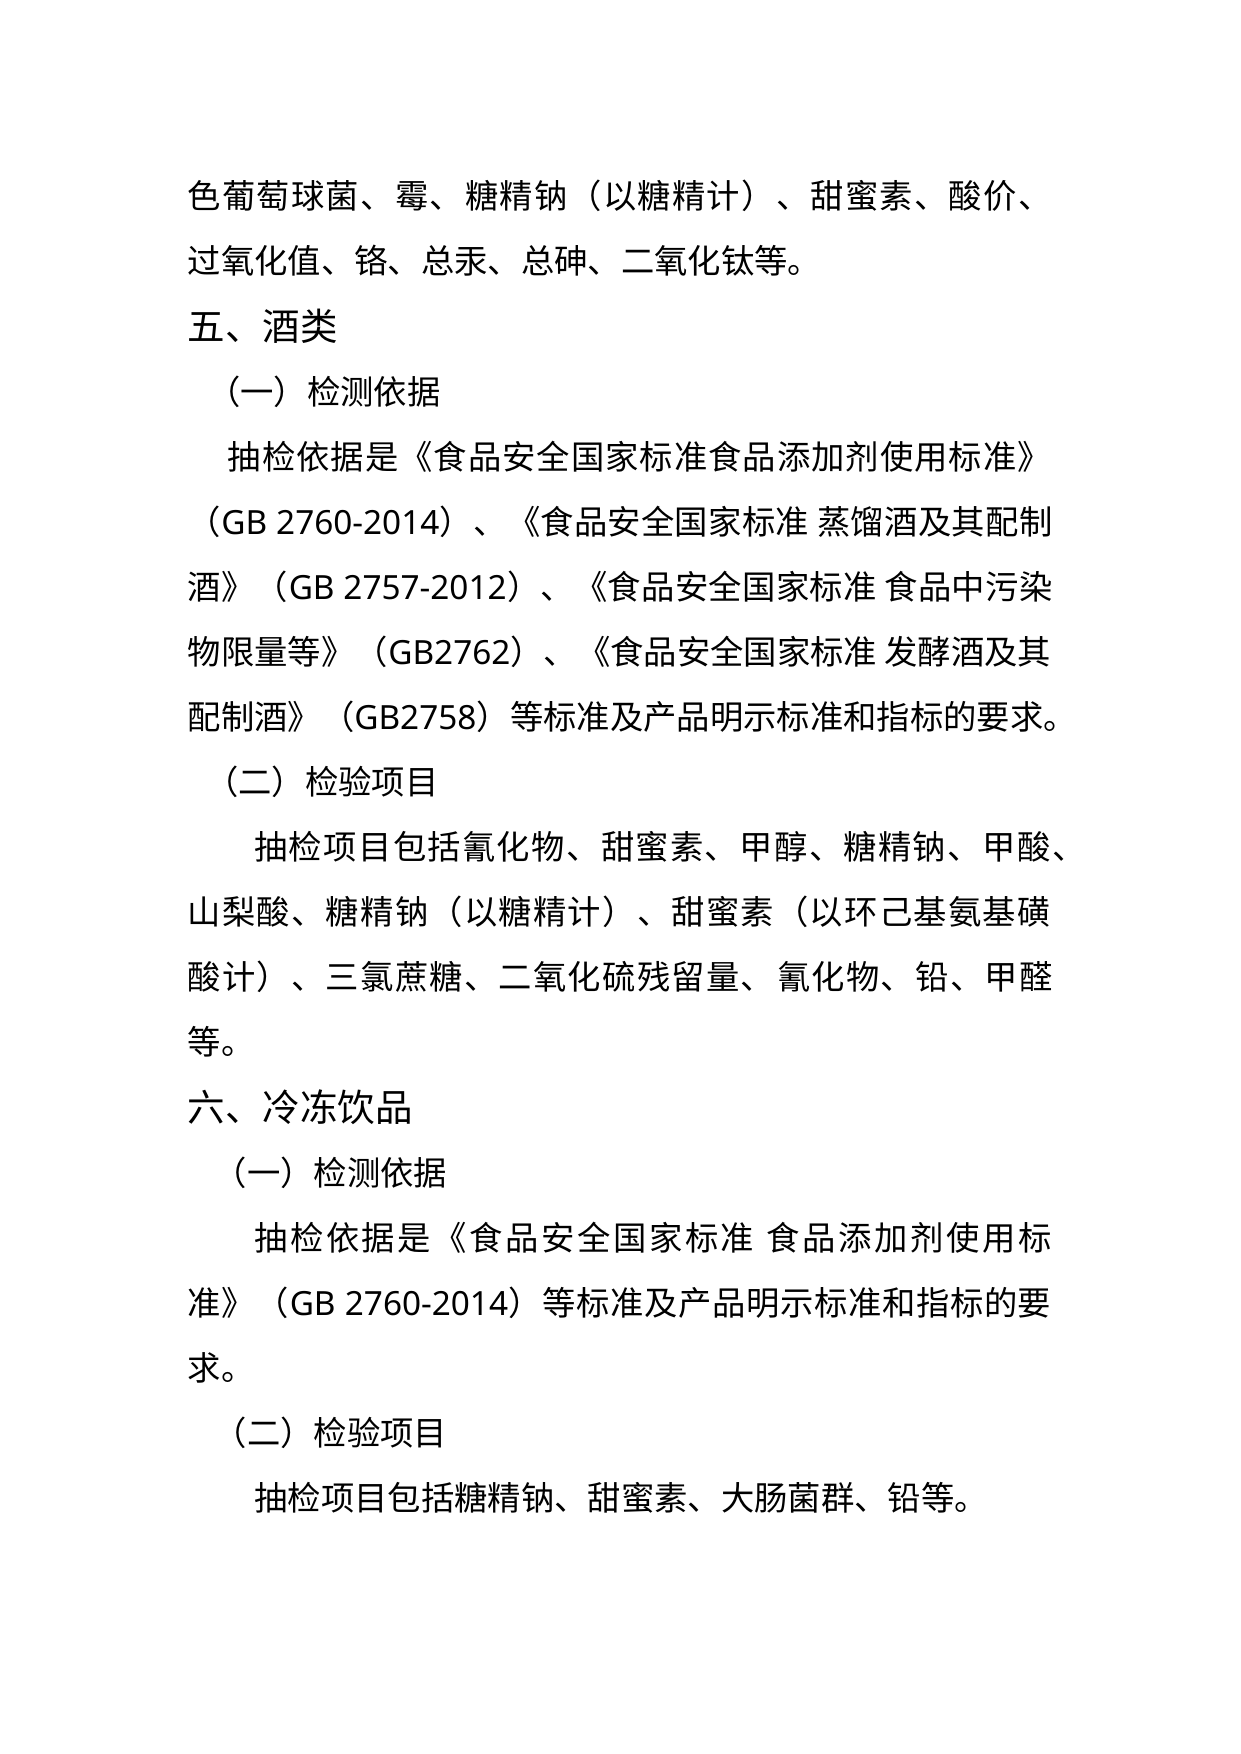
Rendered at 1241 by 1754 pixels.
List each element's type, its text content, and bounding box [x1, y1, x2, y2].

text 抽检依据是《食品安全国家标准食品添加剂使用标准》（GB 2760-2014）、《食品安全国家标准 蒸馏酒及其配制酒》（GB 2757-2012）、《食品安全国家标准 食品中污染物限量等》（GB2762）、《食品安全国家标准 发酵酒及其配制酒》（GB2758）等标准及产品明示标准和指标的要求。 [187, 423, 1053, 748]
text 六、冷冻饮品 [187, 1073, 1053, 1138]
text （一）检测依据 [187, 357, 1053, 422]
text （二）检验项目 [187, 748, 1053, 813]
text （二）检验项目 [187, 1399, 1053, 1464]
text 抽检项目包括氰化物、甜蜜素、甲醇、糖精钠、甲酸、山梨酸、糖精钠（以糖精计）、甜蜜素（以环己基氨基磺酸计）、三氯蔗糖、二氧化硫残留量、氰化物、铅、甲醛等。 [187, 813, 1053, 1073]
text 抽检依据是《食品安全国家标准 食品添加剂使用标准》（GB 2760-2014）等标准及产品明示标准和指标的要求。 [187, 1203, 1053, 1398]
text （一）检测依据 [187, 1138, 1053, 1203]
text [187, 162, 1053, 292]
text 抽检项目包括糖精钠、甜蜜素、大肠菌群、铅等。 [187, 1464, 1053, 1529]
text 五、酒类 [187, 292, 1053, 357]
